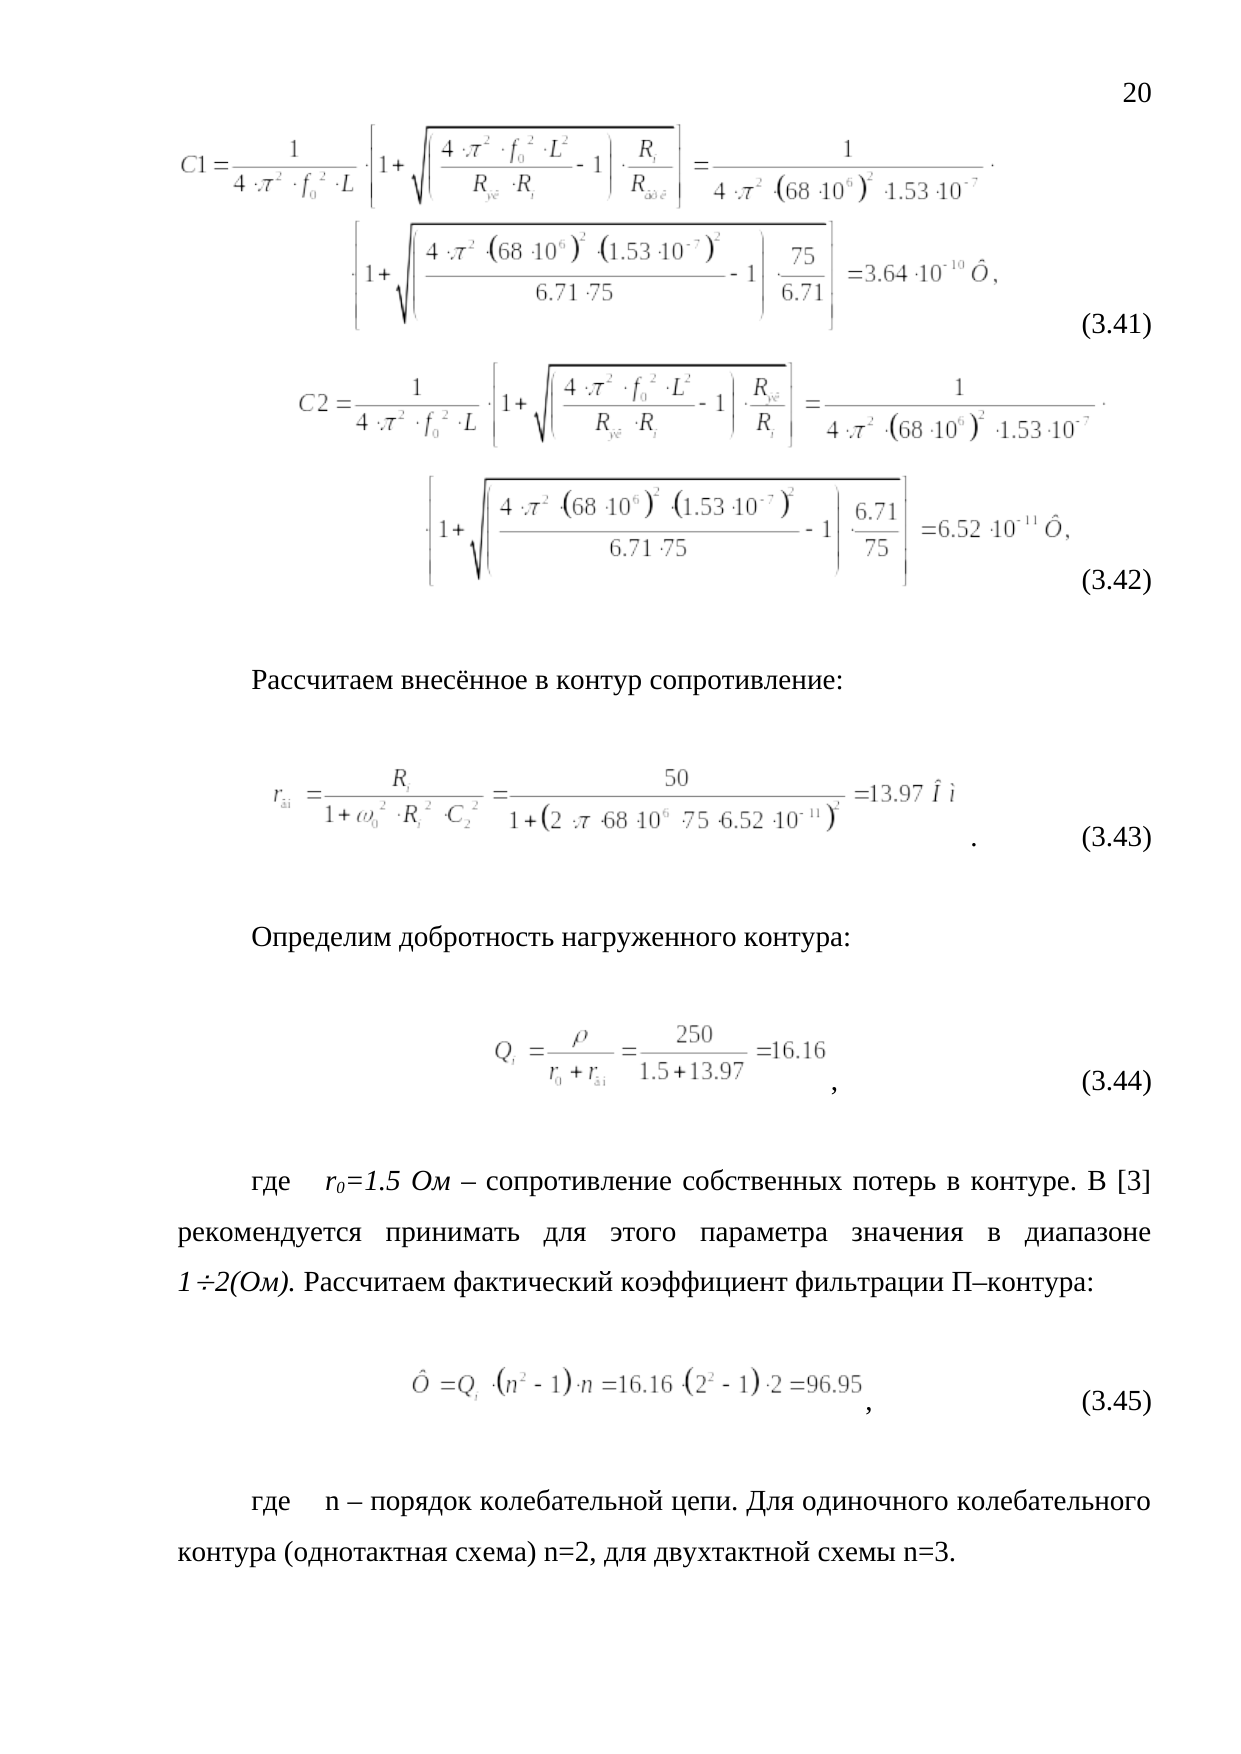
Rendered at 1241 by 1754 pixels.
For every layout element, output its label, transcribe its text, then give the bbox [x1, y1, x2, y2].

text (3.41) [177, 217, 1152, 340]
text Определим добротность нагруженного контура: [177, 919, 1152, 953]
text где r0=1.5 Ом – сопротивление собственных потерь в контуре. В [3] рекомендуется принимать для этого параметра значения в диапазоне 12(Ом). Рассчитаем фактический коэффициент фильтрации П–контура: [177, 1163, 1152, 1298]
text , (3.45) [177, 1365, 1152, 1416]
text (3.42) [177, 472, 1152, 595]
text . (3.43) [177, 763, 1152, 852]
text Рассчитаем внесённое в контур сопротивление: [177, 662, 1152, 696]
text , (3.44) [177, 1020, 1152, 1096]
text где n – порядок колебательной цепи. Для одиночного колебательного контура (однотактная схема) n=2, для двухтактной схемы n=3. [177, 1483, 1152, 1567]
